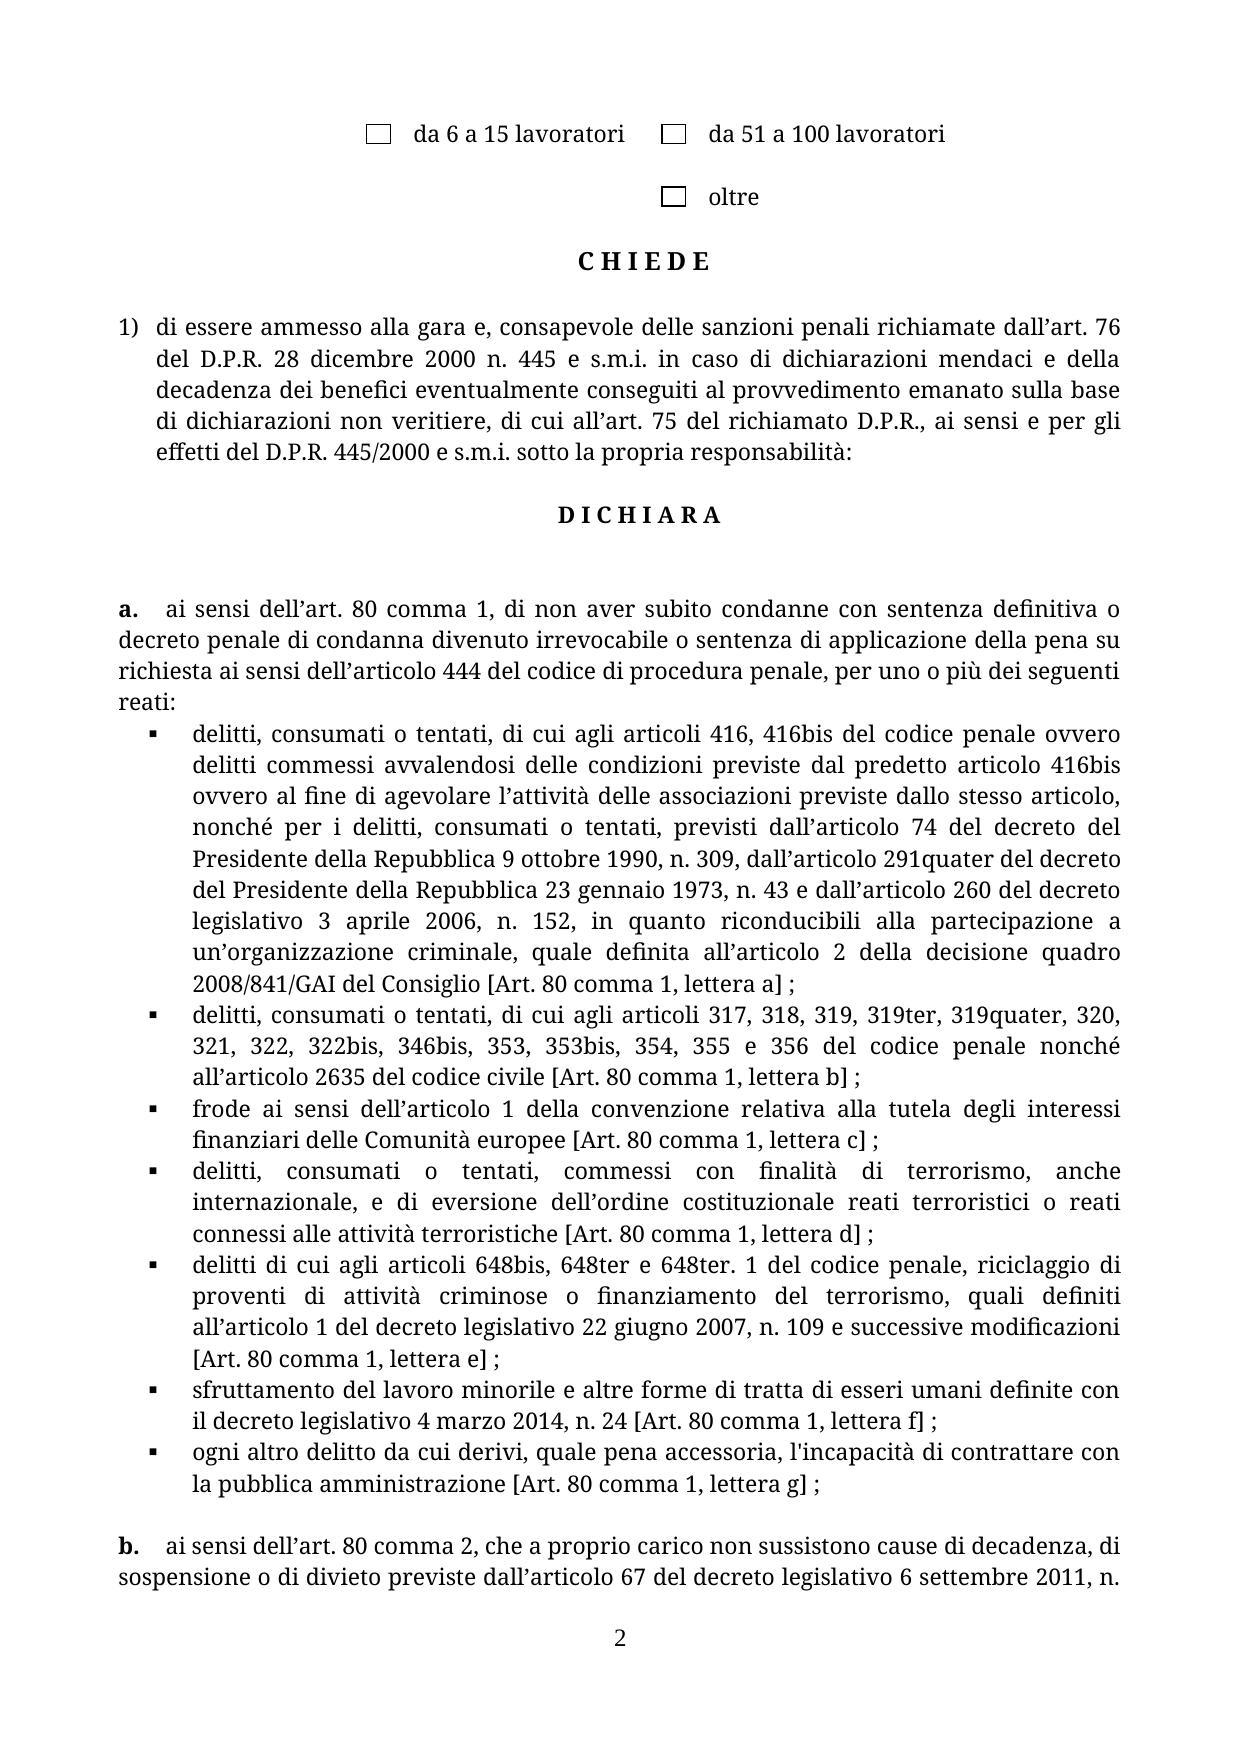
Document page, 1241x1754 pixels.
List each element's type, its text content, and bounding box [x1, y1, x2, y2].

list delitti, consumati o tentati, di cui agli articoli 416, 416bis del codice penale ovvero delitti commessi avvalendosi delle condizioni previste dal predetto articolo 416bis ovvero al fine di agevolare l’attività delle associazioni previste dallo stesso articolo, nonché per i delitti, consumati o tentati, previsti dall’articolo 74 del decreto del Presidente della Repubblica 9 ottobre 1990, n. 309, dall’articolo 291quater del decreto del Presidente della Repubblica 23 gennaio 1973, n. 43 e dall’articolo 260 del decreto legislativo 3 aprile 2006, n. 152, in quanto riconducibili alla partecipazione a un’organizzazione criminale, quale definita all’articolo 2 della decisione quadro 2008/841/GAI del Consiglio [Art. 80 comma 1, lettera a] ; [148, 718, 1122, 999]
list delitti, consumati o tentati, commessi con finalità di terrorismo, anche internazionale, e di eversione dell’ordine costituzionale reati terroristici o reati connessi alle attività terroristiche [Art. 80 comma 1, lettera d] ; [148, 1155, 1122, 1249]
list delitti, consumati o tentati, di cui agli articoli 317, 318, 319, 319ter, 319quater, 320, 321, 322, 322bis, 346bis, 353, 353bis, 354, 355 e 356 del codice penale nonché all’articolo 2635 del codice civile [Art. 80 comma 1, lettera b] ; [148, 999, 1122, 1093]
text oltre [118, 181, 1168, 212]
text D I C H I A R A [156, 499, 1122, 530]
list sfruttamento del lavoro minorile e altre forme di tratta di esseri umani definite con il decreto legislativo 4 marzo 2014, n. 24 [Art. 80 comma 1, lettera f] ; [148, 1374, 1122, 1436]
list frode ai sensi dell’articolo 1 della convenzione relativa alla tutela degli interessi finanziari delle Comunità europee [Art. 80 comma 1, lettera c] ; [148, 1093, 1122, 1155]
list ogni altro delitto da cui derivi, quale pena accessoria, l'incapacità di contrattare con la pubblica amministrazione [Art. 80 comma 1, lettera g] ; [148, 1436, 1122, 1499]
list ai sensi dell’art. 80 comma 1, di non aver subito condanne con sentenza definitiva o decreto penale di condanna divenuto irrevocabile o sentenza di applicazione della pena su richiesta ai sensi dell’articolo 444 del codice di procedura penale, per uno o più dei seguenti reati: [118, 593, 1122, 718]
text da 6 a 15 lavoratori da 51 a 100 lavoratori [118, 118, 1168, 149]
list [118, 1530, 1122, 1593]
text C H I E D E [118, 243, 1168, 277]
list delitti di cui agli articoli 648bis, 648ter e 648ter. 1 del codice penale, riciclaggio di proventi di attività criminose o finanziamento del terrorismo, quali definiti all’articolo 1 del decreto legislativo 22 giugno 2007, n. 109 e successive modificazioni [Art. 80 comma 1, lettera e] ; [148, 1249, 1122, 1374]
list di essere ammesso alla gara e, consapevole delle sanzioni penali richiamate dall’art. 76 del D.P.R. 28 dicembre 2000 n. 445 e s.m.i. in caso di dichiarazioni mendaci e della decadenza dei benefici eventualmente conseguiti al provvedimento emanato sulla base di dichiarazioni non veritiere, di cui all’art. 75 del richiamato D.P.R., ai sensi e per gli effetti del D.P.R. 445/2000 e s.m.i. sotto la propria responsabilità: [118, 311, 1122, 468]
